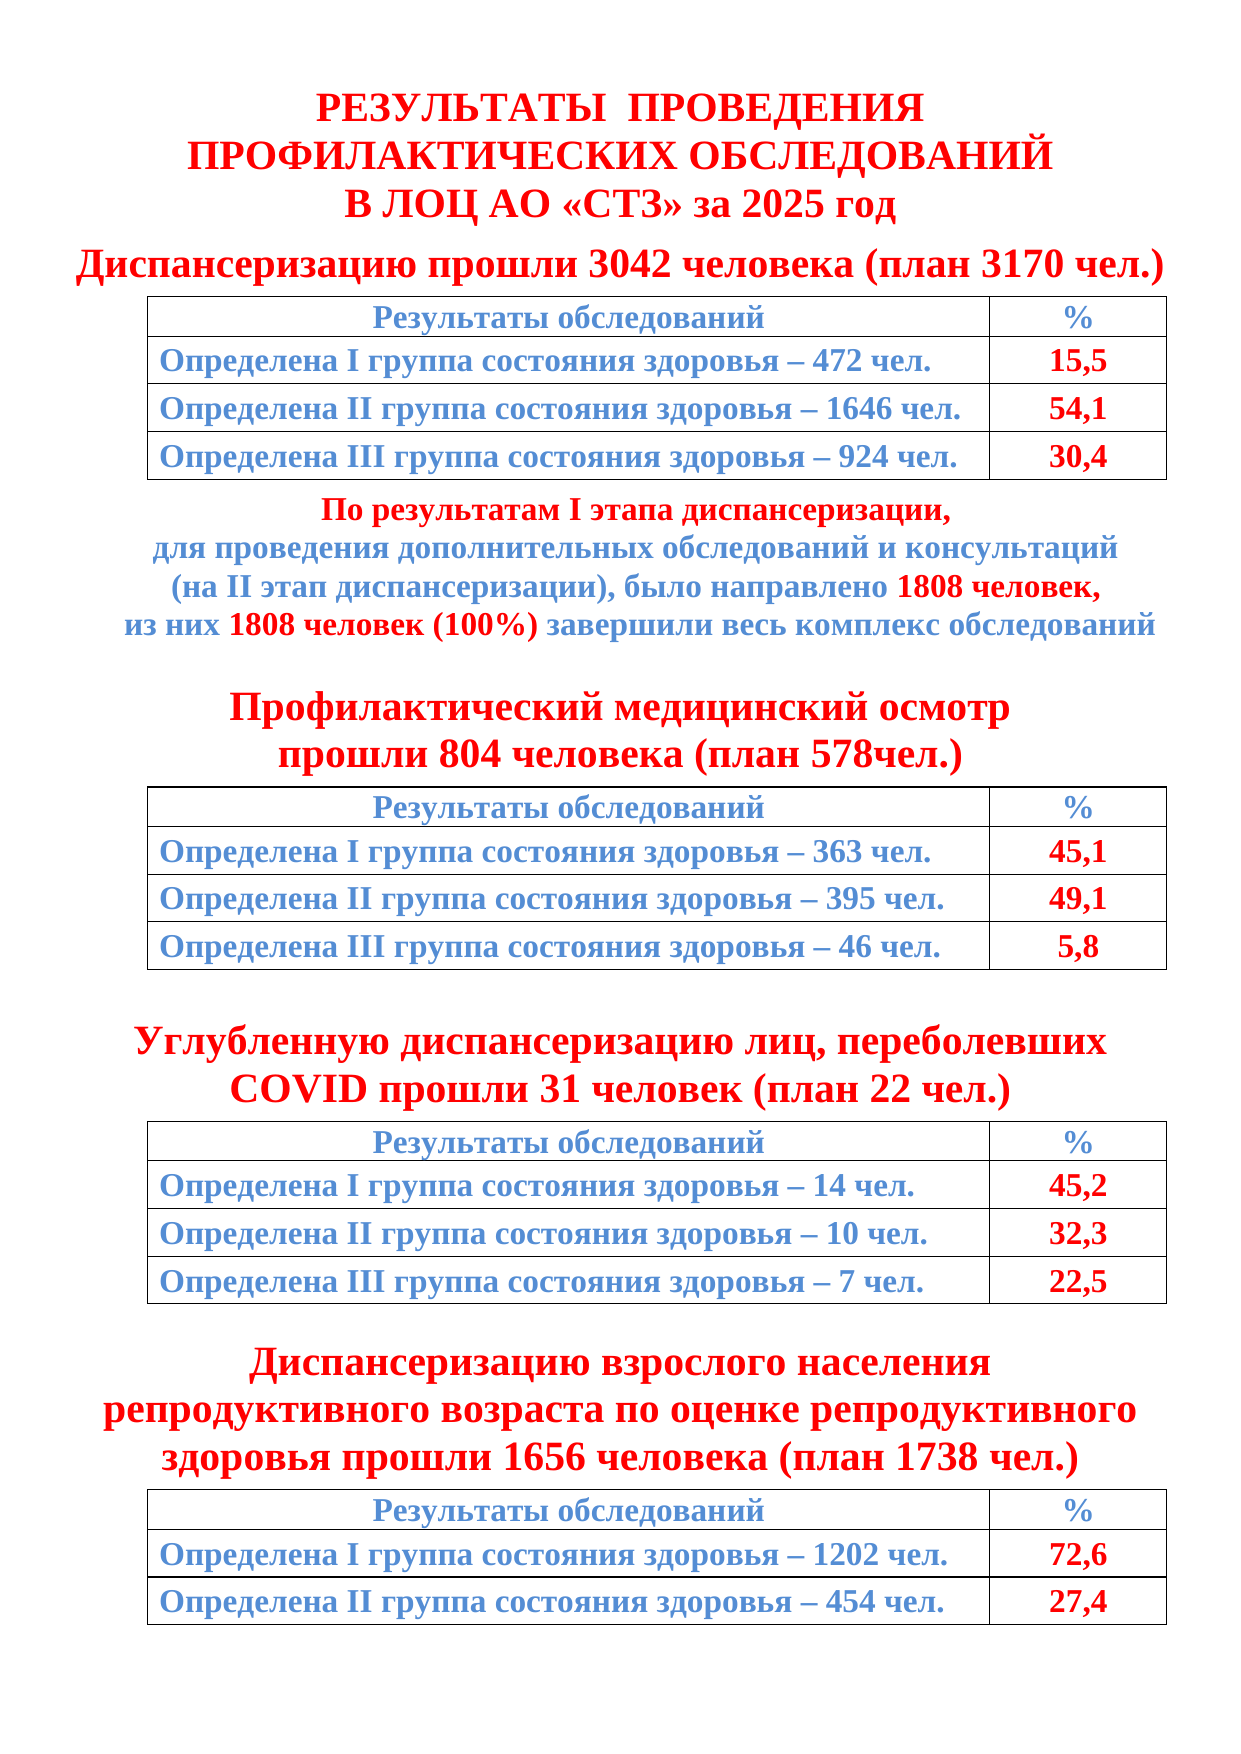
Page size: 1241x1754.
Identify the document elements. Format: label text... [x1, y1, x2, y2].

table_cell Определена II группа состояния здоровья – 1646 чел. [148, 384, 989, 431]
table_cell Определена III группа состояния здоровья – 46 чел. [148, 922, 989, 969]
text для проведения дополнительных обследований и консультаций [90, 528, 1181, 566]
text По результатам I этапа диспансеризации, [90, 489, 1181, 528]
text Углубленную диспансеризацию лиц, переболевших COVID прошли 31 человек (план 22 чел.) [59, 1015, 1181, 1111]
table_cell Определена III группа состояния здоровья – 924 чел. [148, 432, 989, 479]
table_cell 49,1 [990, 875, 1166, 921]
text репродуктивного возраста по оценке репродуктивного здоровья прошли 1656 человека (план 1738 чел.) [59, 1384, 1181, 1480]
table_header Результаты обследований [148, 788, 989, 826]
table_header % [990, 1490, 1166, 1529]
text ПРОФИЛАКТИЧЕСКИХ ОБСЛЕДОВАНИЙ [59, 130, 1181, 178]
table_cell Определена I группа состояния здоровья – 1202 чел. [148, 1530, 989, 1576]
table_header Результаты обследований [148, 1490, 989, 1529]
table_cell 54,1 [990, 384, 1166, 431]
table_cell Определена II группа состояния здоровья – 10 чел. [148, 1209, 989, 1256]
text (на II этап диспансеризации), было направлено 1808 человек, [90, 566, 1181, 604]
table_header % [990, 788, 1166, 826]
table_cell Определена I группа состояния здоровья – 472 чел. [148, 337, 989, 383]
text Профилактический медицинский осмотр [59, 681, 1181, 729]
table_cell 72,6 [990, 1530, 1166, 1576]
table_cell 5,8 [990, 922, 1166, 969]
text прошли 804 человека (план 578чел.) [59, 729, 1181, 777]
table_header % [990, 1122, 1166, 1160]
text В ЛОЦ АО «СТЗ» за 2025 год [59, 178, 1181, 226]
text РЕЗУЛЬТАТЫ ПРОВЕДЕНИЯ [59, 82, 1181, 130]
table_cell Определена I группа состояния здоровья – 14 чел. [148, 1161, 989, 1208]
table_cell Определена II группа состояния здоровья – 454 чел. [148, 1578, 989, 1624]
table_cell 22,5 [990, 1257, 1166, 1303]
table_cell Определена I группа состояния здоровья – 363 чел. [148, 827, 989, 873]
table_cell 27,4 [990, 1578, 1166, 1624]
table_cell 45,1 [990, 827, 1166, 873]
table_header Результаты обследований [148, 297, 989, 336]
table_cell 32,3 [990, 1209, 1166, 1256]
table_cell Определена III группа состояния здоровья – 7 чел. [148, 1257, 989, 1303]
table_cell 15,5 [990, 337, 1166, 383]
table_header % [990, 297, 1166, 336]
table_cell 30,4 [990, 432, 1166, 479]
text Диспансеризацию взрослого населения [59, 1336, 1181, 1384]
table_cell 45,2 [990, 1161, 1166, 1208]
table_header Результаты обследований [148, 1122, 989, 1160]
text из них 1808 человек (100%) завершили весь комплекс обследований [90, 604, 1181, 643]
table_cell Определена II группа состояния здоровья – 395 чел. [148, 875, 989, 921]
text Диспансеризацию прошли 3042 человека (план 3170 чел.) [59, 239, 1181, 287]
